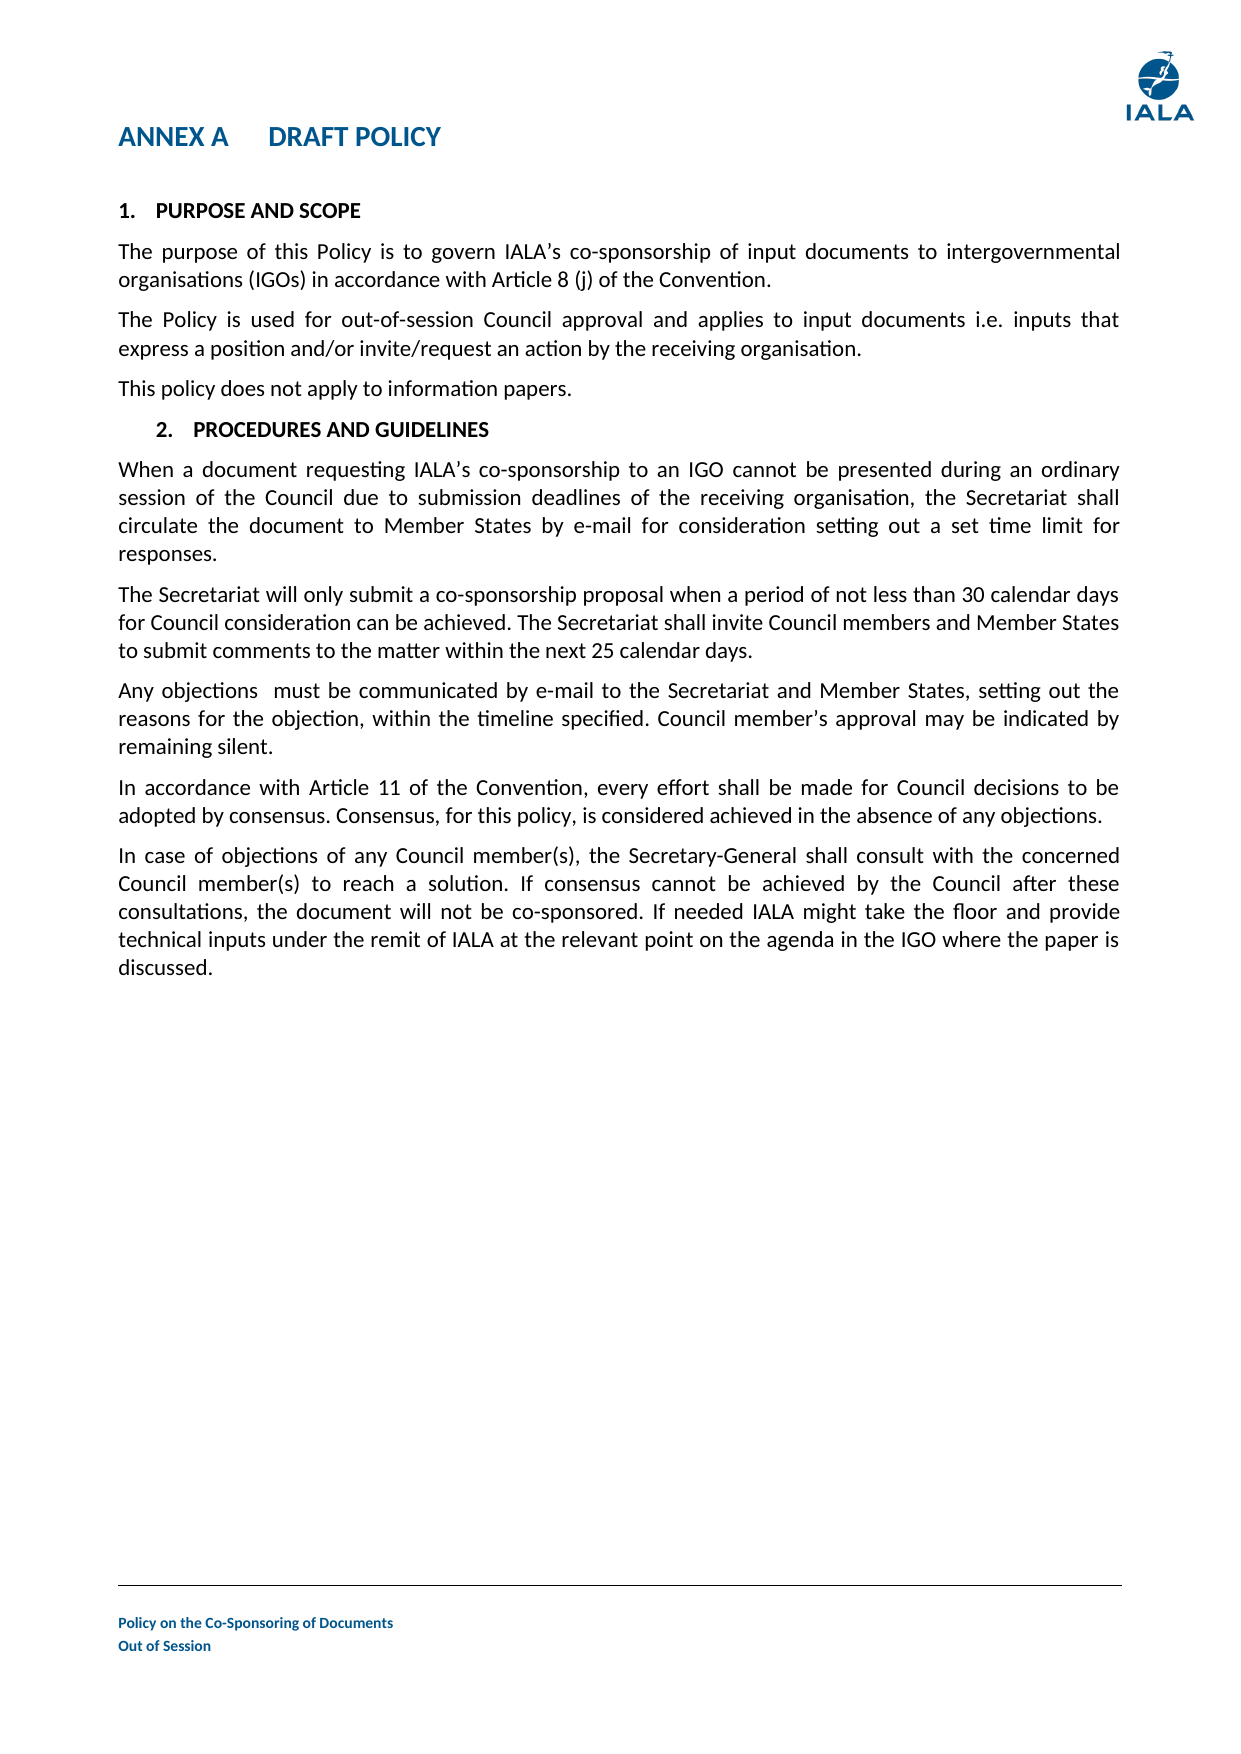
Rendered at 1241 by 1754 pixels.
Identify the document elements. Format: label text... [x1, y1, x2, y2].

text The Policy is used for out-of-session Council approval and applies to input documents i.e. inputs that express a position and/or invite/request an action by the receiving organisation. [118, 306, 1122, 362]
text In case of objections of any Council member(s), the Secretary-General shall consult with the concerned Council member(s) to reach a solution. If consensus cannot be achieved by the Council after these consultations, the document will not be co-sponsored. If needed IALA might take the floor and provide technical inputs under the remit of IALA at the relevant point on the agenda in the IGO where the paper is discussed. [118, 841, 1122, 982]
list PURPOSE AND SCOPE [118, 197, 1122, 224]
text In accordance with Article 11 of the Convention, every effort shall be made for Council decisions to be adopted by consensus. Consensus, for this policy, is considered achieved in the absence of any objections. [118, 773, 1122, 829]
text Draft Policy [118, 118, 1122, 154]
picture [1111, 43, 1206, 136]
text This policy does not apply to information papers. [118, 374, 1122, 402]
text When a document requesting IALA’s co-sponsorship to an IGO cannot be presented during an ordinary session of the Council due to submission deadlines of the receiving organisation, the Secretariat shall circulate the document to Member States by e-mail for consideration setting out a set time limit for responses. [118, 455, 1122, 567]
text Any objections must be communicated by e-mail to the Secretariat and Member States, setting out the reasons for the objection, within the timeline specified. Council member’s approval may be indicated by remaining silent. [118, 676, 1122, 760]
text The purpose of this Policy is to govern IALA’s co-sponsorship of input documents to intergovernmental organisations (IGOs) in accordance with Article 8 (j) of the Convention. [118, 237, 1122, 293]
text The Secretariat will only submit a co-sponsorship proposal when a period of not less than 30 calendar days for Council consideration can be achieved. The Secretariat shall invite Council members and Member States to submit comments to the matter within the next 25 calendar days. [118, 580, 1122, 664]
list PROCEDURES AND GUIDELINES [156, 415, 1122, 443]
